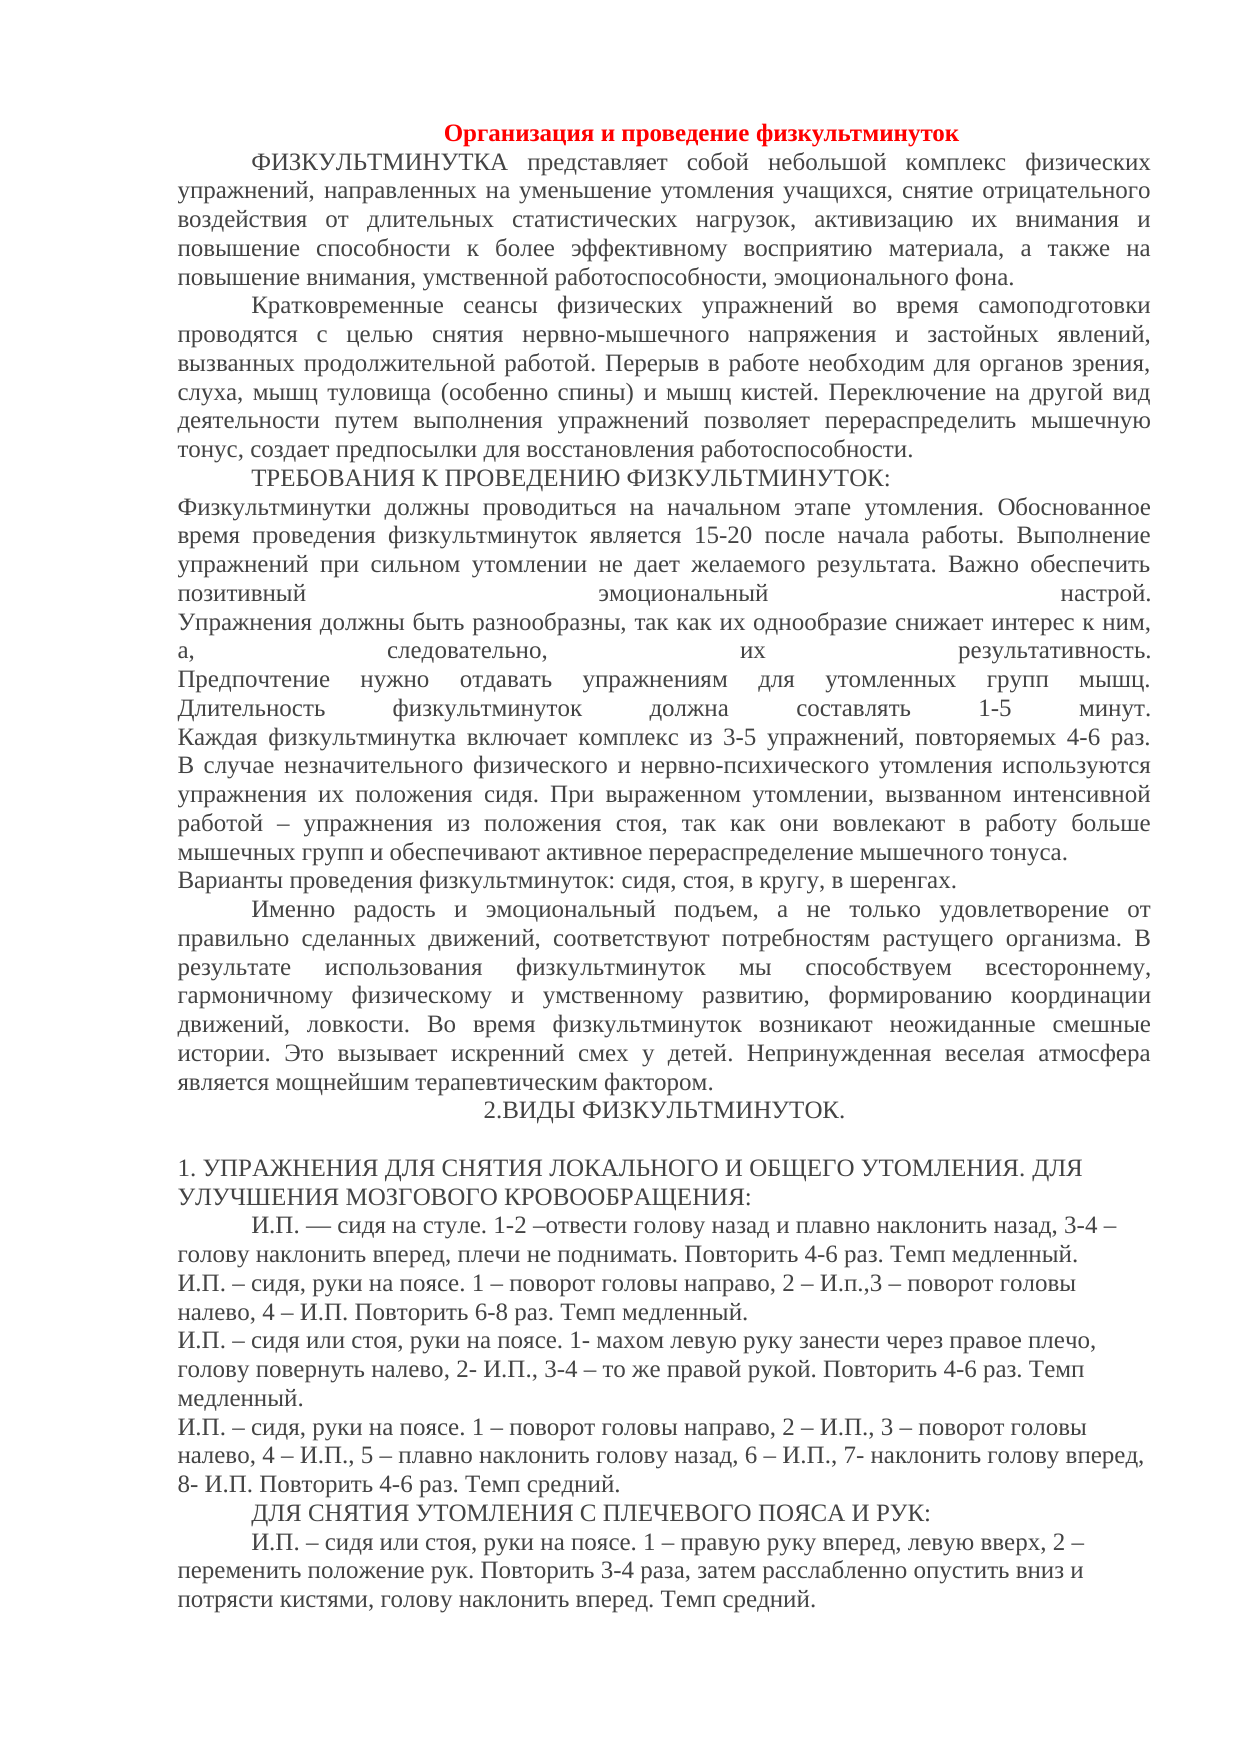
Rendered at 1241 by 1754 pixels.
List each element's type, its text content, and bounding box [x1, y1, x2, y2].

text Именно радость и эмоциональный подъем, а не только удовлетворение от правильно сделанных движений, соответствуют потребностям растущего организма. В результате использования физкультминуток мы способствуем всестороннему, гармоничному физическому и умственному развитию, формированию координации движений, ловкости. Во время физкультминуток возникают неожиданные смешные истории. Это вызывает искренний смех у детей. Непринужденная веселая атмосфера является мощнейшим терапевтическим фактором. [177, 894, 1152, 1096]
text ДЛЯ СНЯТИЯ УТОМЛЕНИЯ С ПЛЕЧЕВОГО ПОЯСА И РУК: [177, 1498, 1152, 1527]
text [177, 1527, 1152, 1613]
text ТРЕБОВАНИЯ К ПРОВЕДЕНИЮ ФИЗКУЛЬТМИНУТОК: [177, 463, 1152, 492]
text Кратковременные сеансы физических упражнений во время самоподготовки проводятся с целью снятия нервно-мышечного напряжения и застойных явлений, вызванных продолжительной работой. Перерыв в работе необходим для органов зрения, слуха, мышц туловища (особенно спины) и мышц кистей. Переключение на другой вид деятельности путем выполнения упражнений позволяет перераспределить мышечную тонус, создает предпосылки для восстановления работоспособности. [177, 291, 1152, 463]
text ФИЗКУЛЬТМИНУТКА представляет собой небольшой комплекс физических упражнений, направленных на уменьшение утомления учащихся, снятие отрицательного воздействия от длительных статистических нагрузок, активизацию их внимания и повышение способности к более эффективному восприятию материала, а также на повышение внимания, умственной работоспособности, эмоционального фона. [177, 147, 1152, 291]
text Физкультминутки должны проводиться на начальном этапе утомления. Обоснованное время проведения физкультминуток является 15-20 после начала работы. Выполнение упражнений при сильном утомлении не дает желаемого результата. Важно обеспечить позитивный эмоциональный настрой. Упражнения должны быть разнообразны, так как их однообразие снижает интерес к ним, а, следовательно, их результативность. Предпочтение нужно отдавать упражнениям для утомленных групп мышц. Длительность физкультминуток должна составлять 1-5 минут. Каждая физкультминутка включает комплекс из 3-5 упражнений, повторяемых 4-6 раз. В случае незначительного физического и нервно-психического утомления используются упражнения их положения сидя. При выраженном утомлении, вызванном интенсивной работой – упражнения из положения стоя, так как они вовлекают в работу больше мышечных групп и обеспечивают активное перераспределение мышечного тонуса. [177, 492, 1152, 866]
text Варианты проведения физкультминуток: сидя, стоя, в кругу, в шеренгах. [177, 866, 1152, 894]
text Организация и проведение физкультминуток [177, 118, 1152, 147]
text 2.ВИДЫ ФИЗКУЛЬТМИНУТОК. [177, 1096, 1152, 1124]
text 1. УПРАЖНЕНИЯ ДЛЯ СНЯТИЯ ЛОКАЛЬНОГО И ОБЩЕГО УТОМЛЕНИЯ. ДЛЯ УЛУЧШЕНИЯ МОЗГОВОГО КРОВООБРАЩЕНИЯ: [177, 1124, 1152, 1211]
text И.П. — сидя на стуле. 1-2 –отвести голову назад и плавно наклонить назад, 3-4 – голову наклонить вперед, плечи не поднимать. Повторить 4-6 раз. Темп медленный. И.П. – сидя, руки на поясе. 1 – поворот головы направо, 2 – И.п.,3 – поворот головы налево, 4 – И.П. Повторить 6-8 раз. Темп медленный. И.П. – сидя или стоя, руки на поясе. 1- махом левую руку занести через правое плечо, голову повернуть налево, 2- И.П., 3-4 – то же правой рукой. Повторить 4-6 раз. Темп медленный. И.П. – сидя, руки на поясе. 1 – поворот головы направо, 2 – И.П., 3 – поворот головы налево, 4 – И.П., 5 – плавно наклонить голову назад, 6 – И.П., 7- наклонить голову вперед, 8- И.П. Повторить 4-6 раз. Темп средний. [177, 1211, 1152, 1498]
